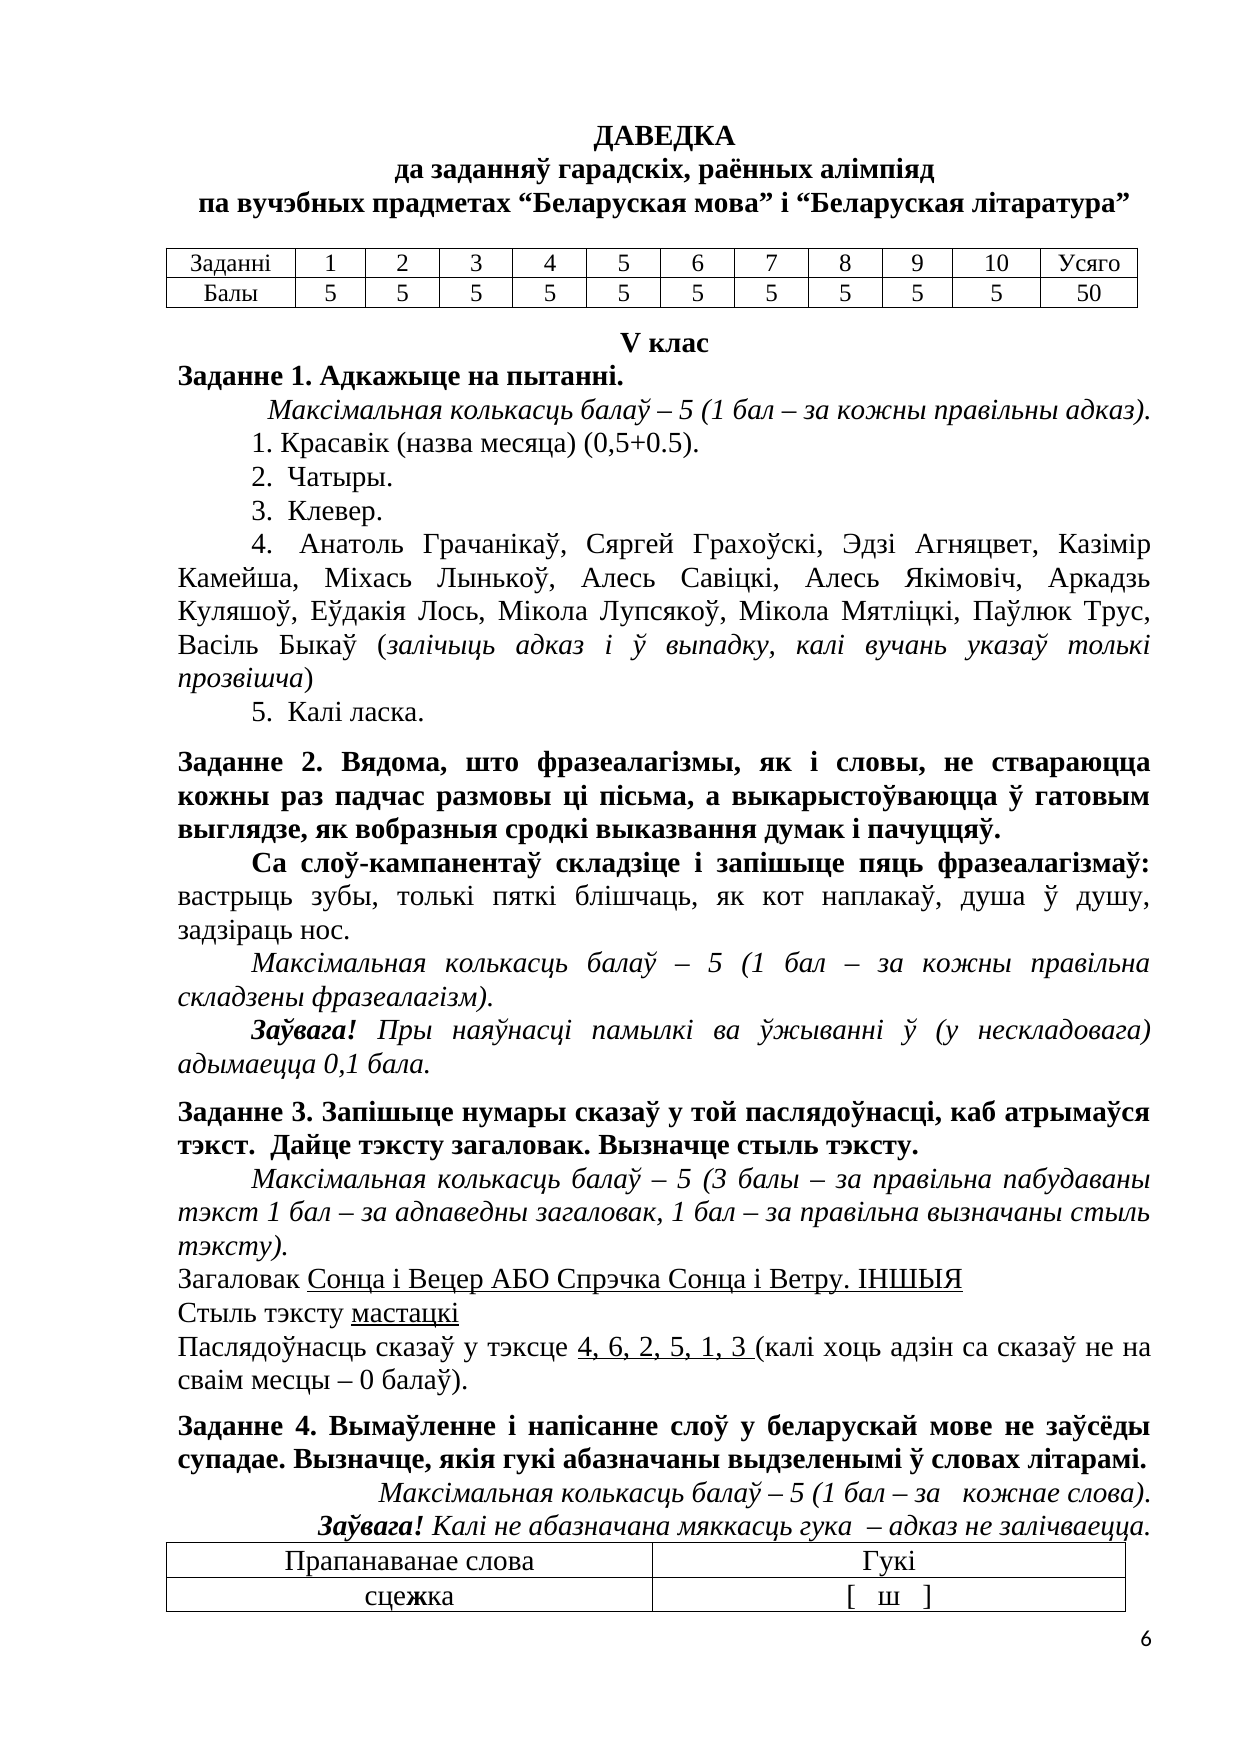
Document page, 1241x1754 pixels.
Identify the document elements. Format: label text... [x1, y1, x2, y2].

text па вучэбных прадметах “Беларуская мова” і “Беларуская літаратура” [177, 185, 1152, 219]
text Заўвага! Калі не абазначана мяккасць гука – адказ не залічваецца. [177, 1508, 1152, 1542]
table_cell 5 [513, 278, 586, 307]
table_header 4 [513, 249, 586, 277]
table_cell 5 [296, 278, 365, 307]
table_cell 5 [809, 278, 882, 307]
text 4. Анатоль Грачанікаў, Сяргей Грахоўскі, Эдзі Агняцвет, Казімір Камейша, Міхась Лынькоў, Алесь Савіцкі, Алесь Якімовіч, Аркадзь Куляшоў, Еўдакія Лось, Мікола Лупсякоў, Мікола Мятліцкі, Паўлюк Трус, Васіль Быкаў (залічыць адказ і ў выпадку, калі вучань указаў толькі прозвішча) [177, 526, 1152, 694]
text Максімальная колькасць балаў – 5 (3 балы – за правільна пабудаваны тэкст 1 бал – за адпаведны загаловак, 1 бал – за правільна вызначаны стыль тэксту). [177, 1161, 1152, 1262]
table_header Прапанаванае слова [167, 1543, 652, 1577]
table_cell 5 [440, 278, 512, 307]
table_cell Балы [167, 278, 295, 307]
table_header 8 [809, 249, 882, 277]
table_header 10 [953, 249, 1040, 277]
table_header 7 [735, 249, 808, 277]
text V клас [177, 325, 1152, 358]
table_header 1 [296, 249, 365, 277]
table_cell [ ш ] [653, 1578, 1125, 1611]
text Максімальная колькасць балаў – 5 (1 бал – за кожны правільны адказ). [177, 392, 1152, 426]
text 1. Красавік (назва месяца) (0,5+0.5). [177, 426, 1152, 459]
text Заданне 2. Вядома, што фразеалагізмы, як і словы, не ствараюцца кожны раз падчас размовы ці пісьма, а выкарыстоўваюцца ў гатовым выглядзе, як вобразныя сродкі выказвання думак і пачуццяў. [177, 744, 1152, 845]
text Заданне 4. Вымаўленне і напісанне слоў у беларускай мове не заўсёды супадае. Вызначце, якія гукі абазначаны выдзеленымі ў словах літарамі. [177, 1408, 1152, 1475]
table_cell сцежка [167, 1578, 652, 1611]
text Максімальная колькасць балаў – 5 (1 бал – за кожны правільна складзены фразеалагізм). [177, 945, 1152, 1012]
table_cell 5 [366, 278, 439, 307]
text Стыль тэксту мастацкі [177, 1295, 1152, 1329]
table_cell 5 [953, 278, 1040, 307]
table_header 5 [587, 249, 660, 277]
table_cell 5 [735, 278, 808, 307]
text Заданне 3. Запішыце нумары сказаў у той паслядоўнасці, каб атрымаўся тэкст. Дайце тэксту загаловак. Вызначце стыль тэксту. [177, 1094, 1152, 1161]
table_cell 50 [1041, 278, 1137, 307]
text 3. Клевер. [177, 493, 1152, 526]
text Загаловак Сонца і Вецер АБО Спрэчка Сонца і Ветру. ІНШЫЯ [177, 1262, 1152, 1295]
table_header 6 [661, 249, 734, 277]
text Са слоў-кампанентаў складзіце і запішыце пяць фразеалагізмаў: вастрыць зубы, толькі пяткі блішчаць, як кот наплакаў, душа ў душу, задзіраць нос. [177, 845, 1152, 945]
text Заданне 1. Адкажыце на пытанні. [177, 358, 1152, 392]
table_header 2 [366, 249, 439, 277]
table_cell 5 [587, 278, 660, 307]
text да заданняў гарадскіх, раённых алімпіяд [177, 152, 1152, 185]
text 2. Чатыры. [177, 459, 1152, 493]
table_header Заданні [167, 249, 295, 277]
text 5. Калі ласка. [177, 694, 1152, 727]
table_cell 5 [661, 278, 734, 307]
text Паслядоўнасць сказаў у тэксце 4, 6, 2, 5, 1, 3 (калі хоць адзін са сказаў не на сваім месцы – 0 балаў). [177, 1329, 1152, 1396]
table_header 9 [883, 249, 952, 277]
text ДАВЕДКА [177, 118, 1152, 152]
text Максімальная колькасць балаў – 5 (1 бал – за кожнае слова). [177, 1475, 1152, 1508]
table_cell 5 [883, 278, 952, 307]
table_header Гукі [653, 1543, 1125, 1577]
table_header 3 [440, 249, 512, 277]
table_header Усяго [1041, 249, 1137, 277]
text Заўвага! Пры наяўнасці памылкі ва ўжыванні ў (у нескладовага) адымаецца 0,1 бала. [177, 1012, 1152, 1079]
